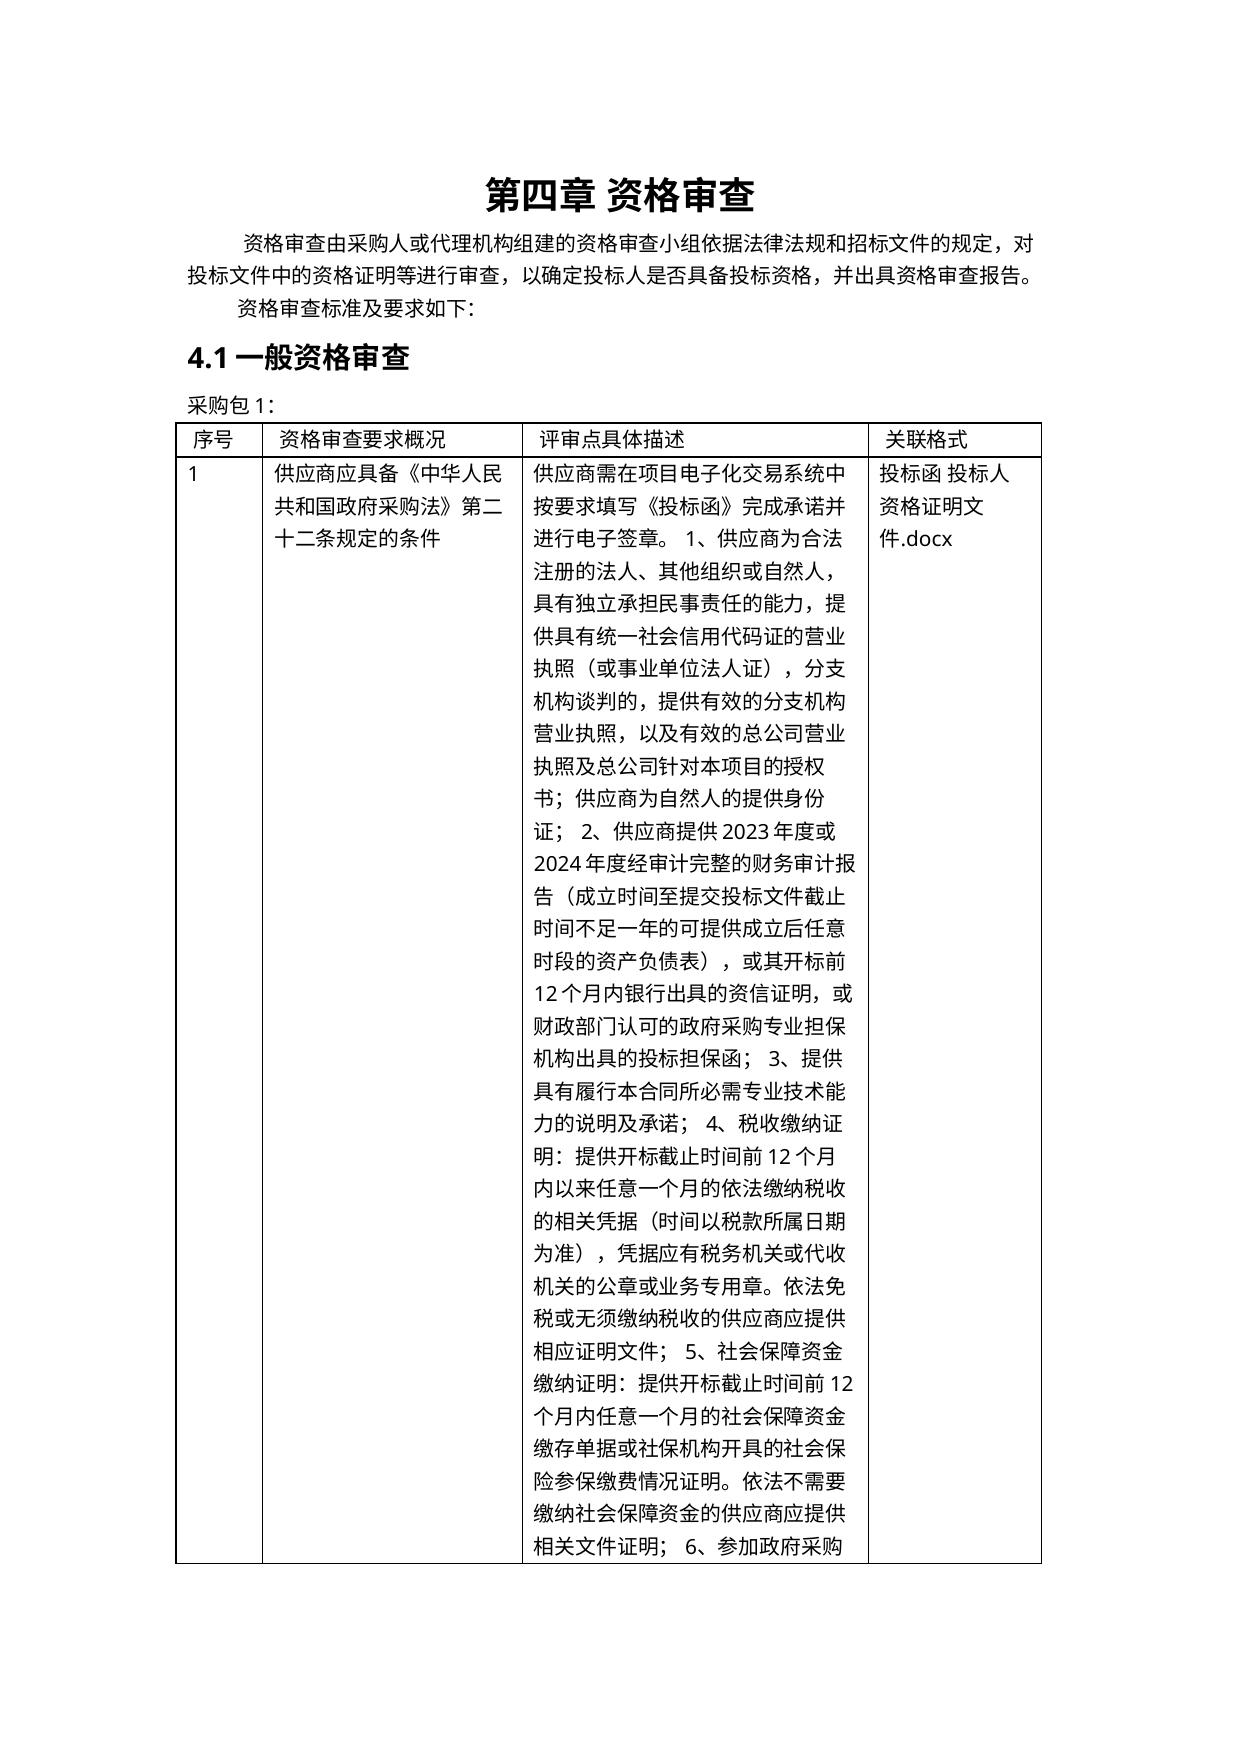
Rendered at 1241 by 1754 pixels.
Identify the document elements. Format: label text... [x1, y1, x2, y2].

table_cell 1 [177, 458, 262, 1563]
table_cell 投标函 投标人资格证明文件.docx [869, 458, 1041, 1563]
text 第四章 资格审查 [187, 162, 1053, 227]
text 采购包1： [187, 389, 1053, 422]
table_header 序号 [177, 424, 262, 456]
table_header 评审点具体描述 [523, 424, 868, 456]
table_header 关联格式 [869, 424, 1041, 456]
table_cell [523, 458, 868, 1563]
table_header 资格审查要求概况 [263, 424, 522, 456]
text 4.1一般资格审查 [187, 324, 1053, 389]
text 资格审查由采购人或代理机构组建的资格审查小组依据法律法规和招标文件的规定，对投标文件中的资格证明等进行审查，以确定投标人是否具备投标资格，并出具资格审查报告。 [187, 227, 1053, 292]
text 资格审查标准及要求如下： [187, 292, 1053, 324]
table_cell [263, 458, 522, 1563]
